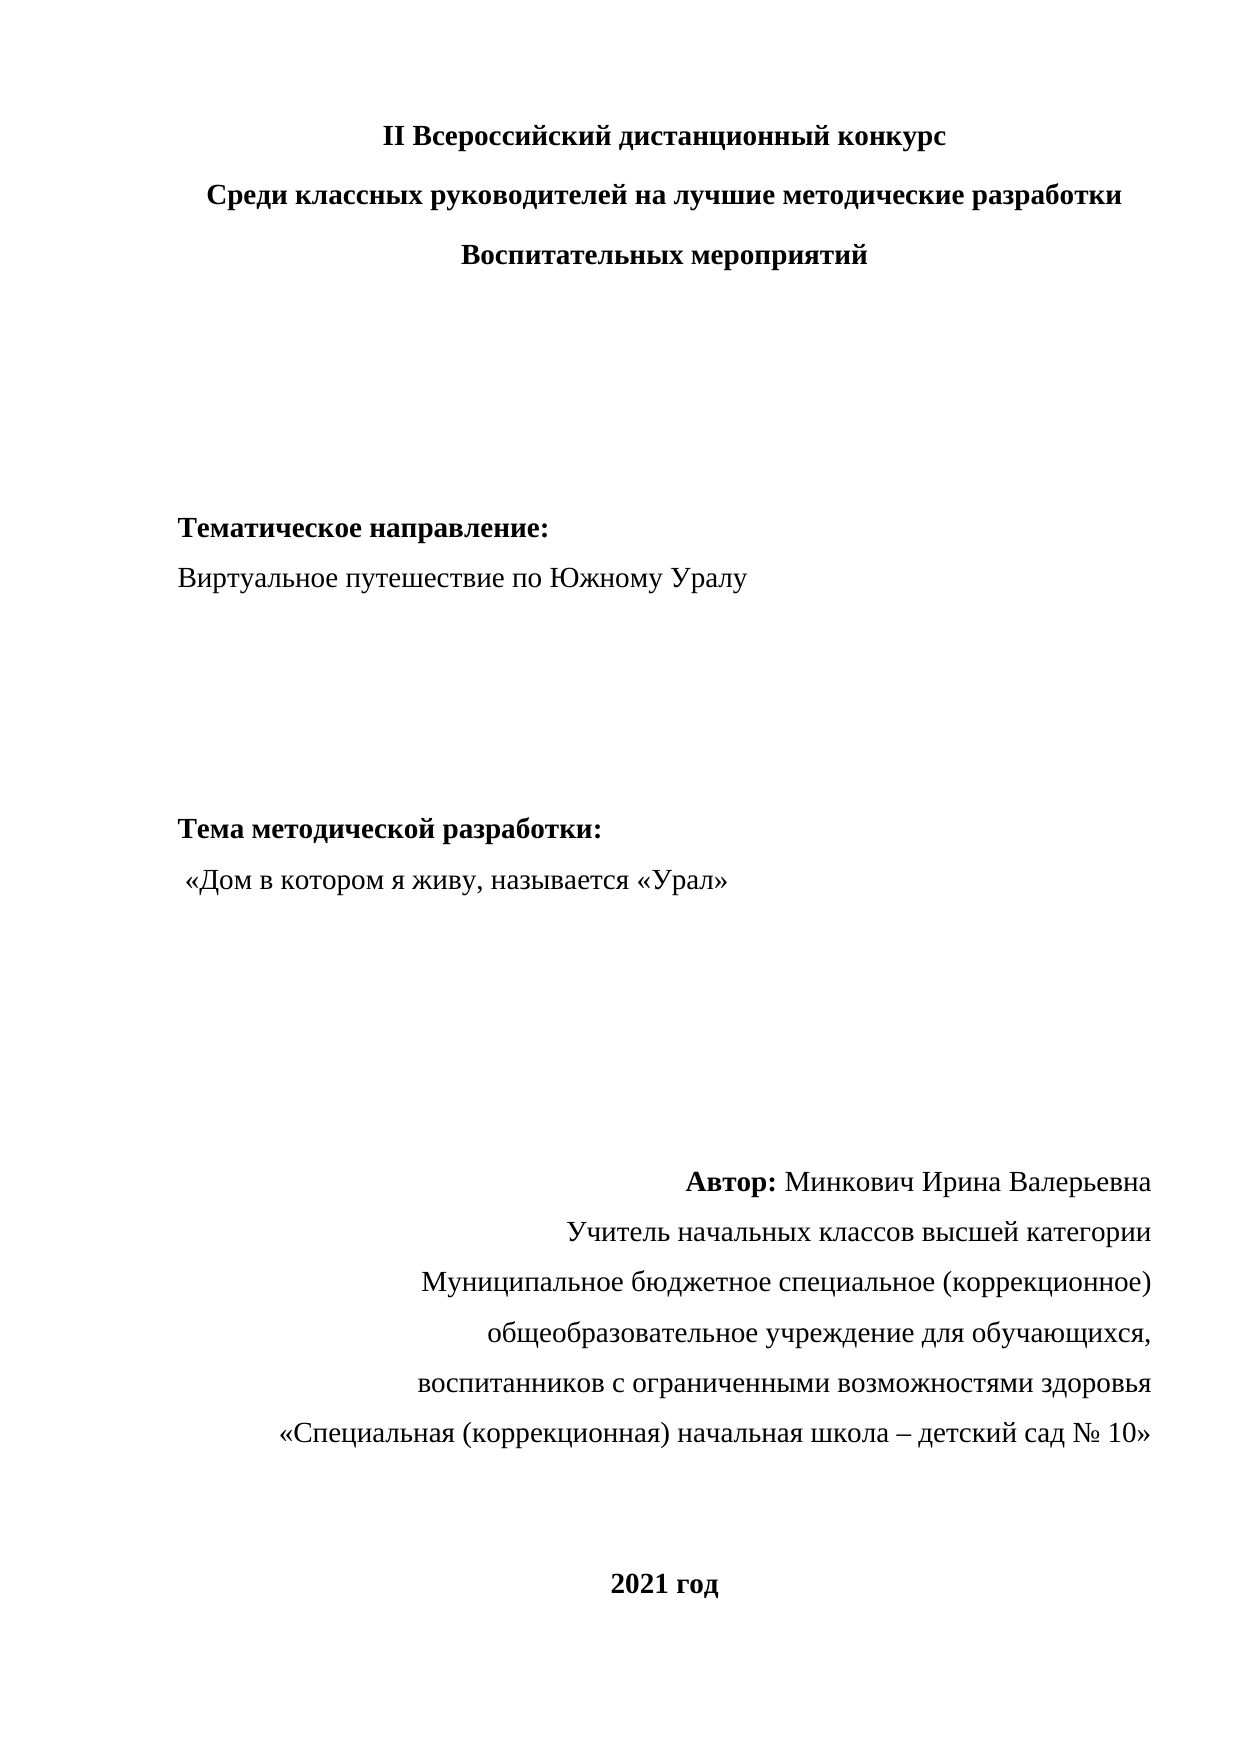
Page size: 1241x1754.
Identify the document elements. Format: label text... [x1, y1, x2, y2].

text Виртуальное путешествие по Южному Уралу [177, 560, 1152, 593]
text Автор: Минкович Ирина Валерьевна [177, 1164, 1152, 1197]
text Воспитательных мероприятий [177, 237, 1152, 270]
text Тема методической разработки: [177, 812, 1152, 845]
text общеобразовательное учреждение для обучающихся, [177, 1315, 1152, 1348]
text «Дом в котором я живу, называется «Урал» [177, 862, 1152, 895]
text II Всероссийский дистанционный конкурс [177, 118, 1152, 152]
text «Специальная (коррекционная) начальная школа – детский сад № 10» [177, 1415, 1152, 1449]
text Муниципальное бюджетное специальное (коррекционное) [177, 1264, 1152, 1298]
text Среди классных руководителей на лучшие методические разработки [177, 177, 1152, 211]
text Учитель начальных классов высшей категории [177, 1214, 1152, 1248]
text воспитанников с ограниченными возможностями здоровья [177, 1365, 1152, 1398]
text 2021 год [177, 1566, 1152, 1600]
text Тематическое направление: [177, 510, 1152, 543]
